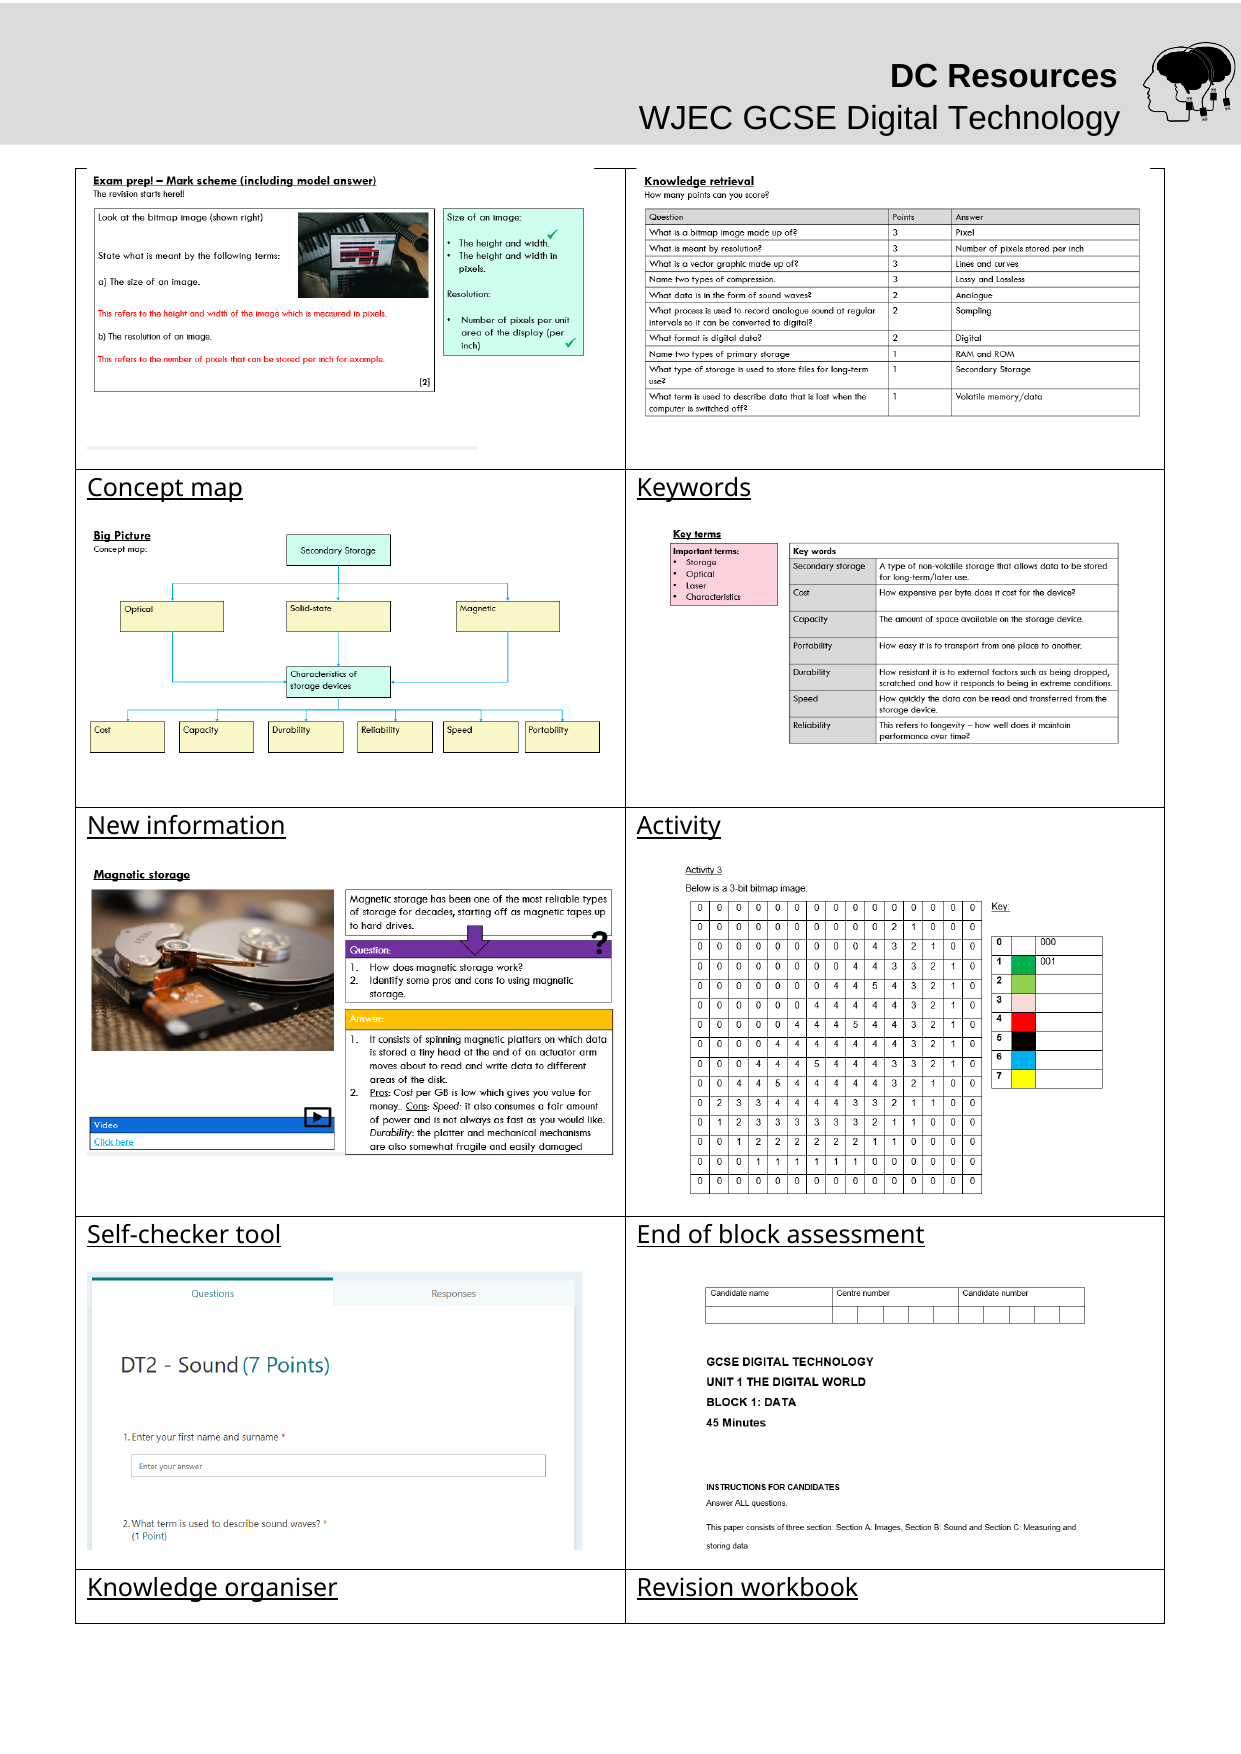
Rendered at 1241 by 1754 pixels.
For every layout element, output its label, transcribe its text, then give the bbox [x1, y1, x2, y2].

table_header Exam starter [76, 169, 625, 469]
table_cell Concept map [76, 470, 625, 807]
picture [1137, 39, 1241, 137]
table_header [626, 169, 1164, 469]
table_cell Revision workbook [626, 1570, 1164, 1622]
table_cell Knowledge organiser [76, 1570, 625, 1622]
table_cell Keywords [626, 470, 1164, 807]
table_cell New information [76, 808, 625, 1216]
table_cell Self-checker tool [76, 1217, 625, 1569]
table_cell End of block assessment [626, 1217, 1164, 1569]
table_cell Activity [626, 808, 1164, 1216]
